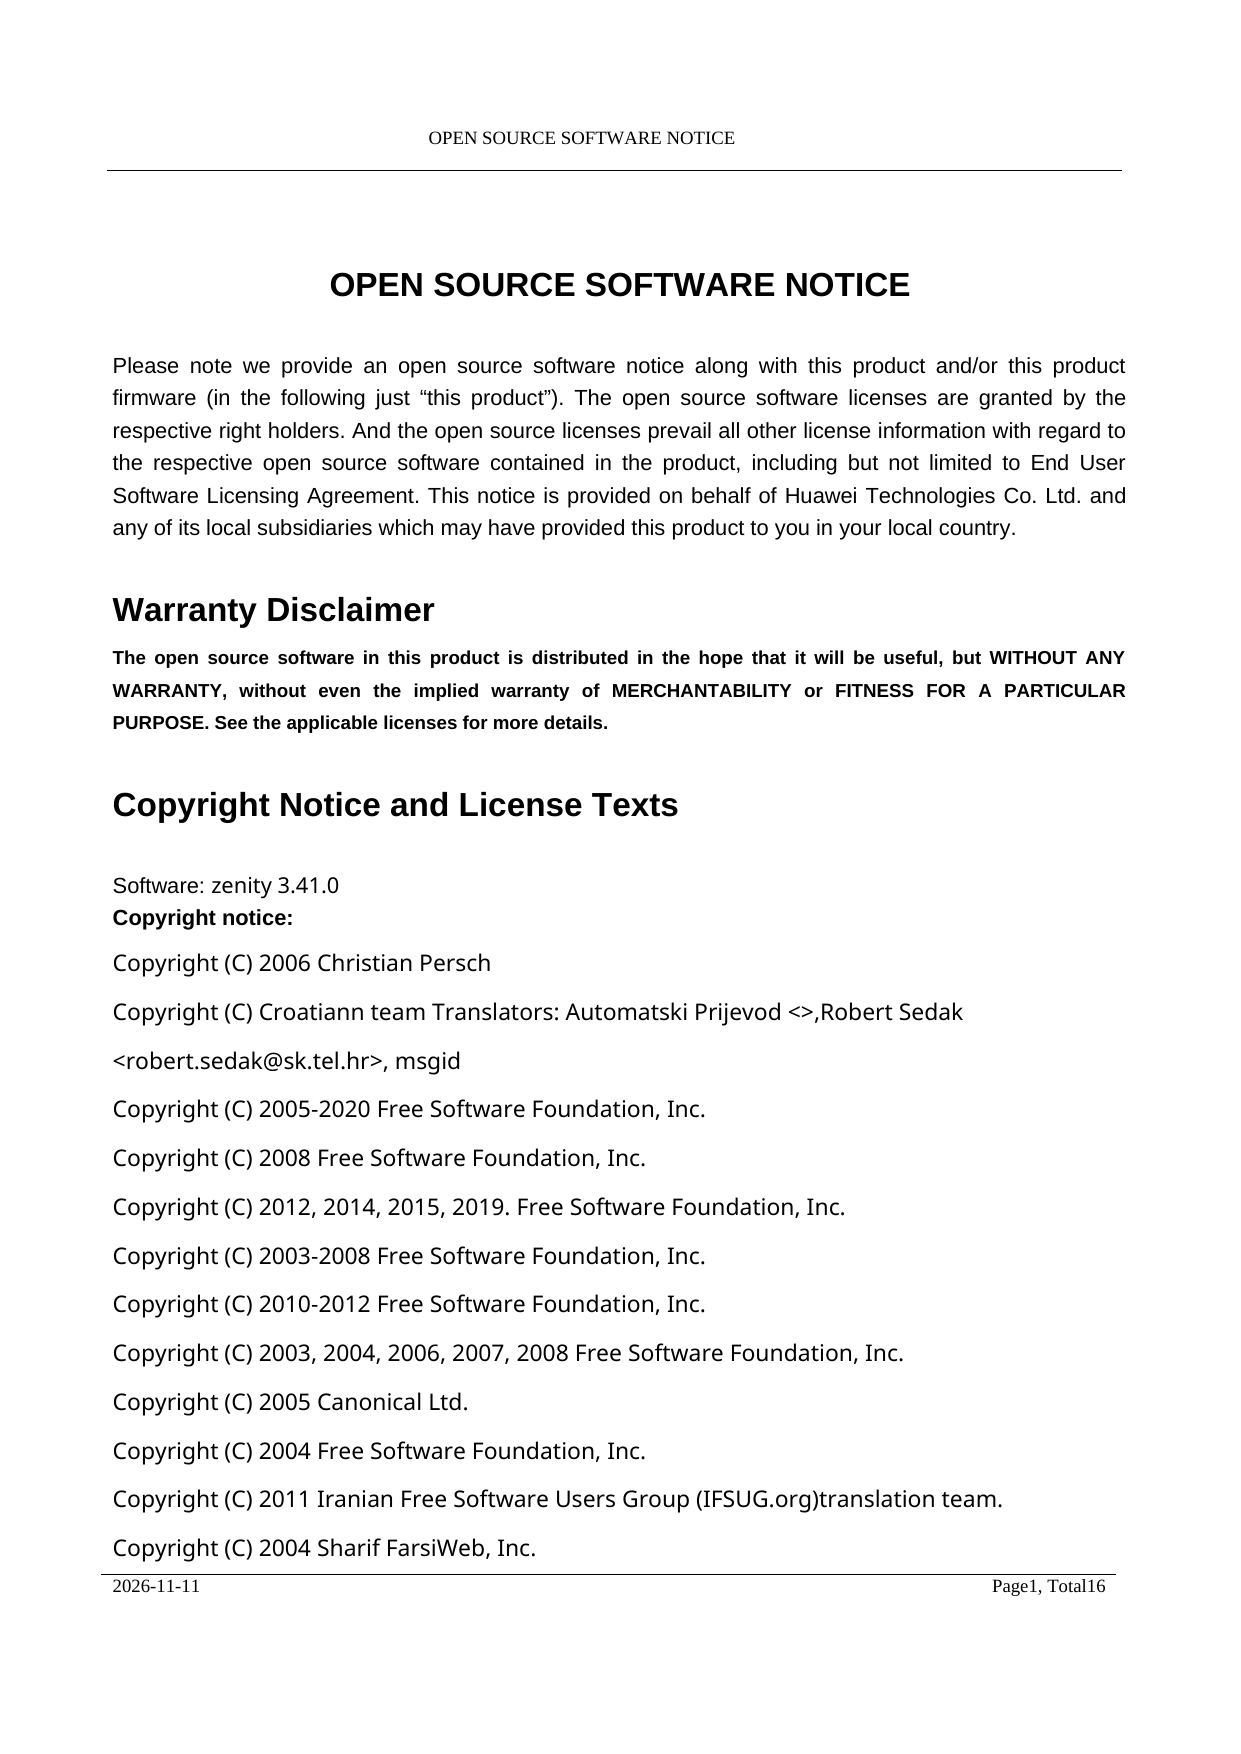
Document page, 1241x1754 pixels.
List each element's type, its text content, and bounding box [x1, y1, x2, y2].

text Copyright Notice and License Texts [112, 771, 1128, 836]
text The open source software in this product is distributed in the hope that it will be useful, but WITHOUT ANY WARRANTY, without even the implied warranty of MERCHANTABILITY or FITNESS FOR A PARTICULAR PURPOSE. See the applicable licenses for more details. [112, 641, 1128, 739]
text Warranty Disclaimer [112, 576, 1128, 641]
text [112, 947, 1128, 1564]
text OPEN SOURCE SOFTWARE NOTICE [112, 251, 1128, 316]
text Please note we provide an open source software notice along with this product and/or this product firmware (in the following just “this product”). The open source software licenses are granted by the respective right holders. And the open source licenses prevail all other license information with regard to the respective open source software contained in the product, including but not limited to End User Software Licensing Agreement. This notice is provided on behalf of Huawei Technologies Co. Ltd. and any of its local subsidiaries which may have provided this product to you in your local country. [112, 349, 1128, 544]
text Software: zenity 3.41.0 [112, 869, 1128, 901]
text Copyright notice: [112, 901, 1128, 934]
